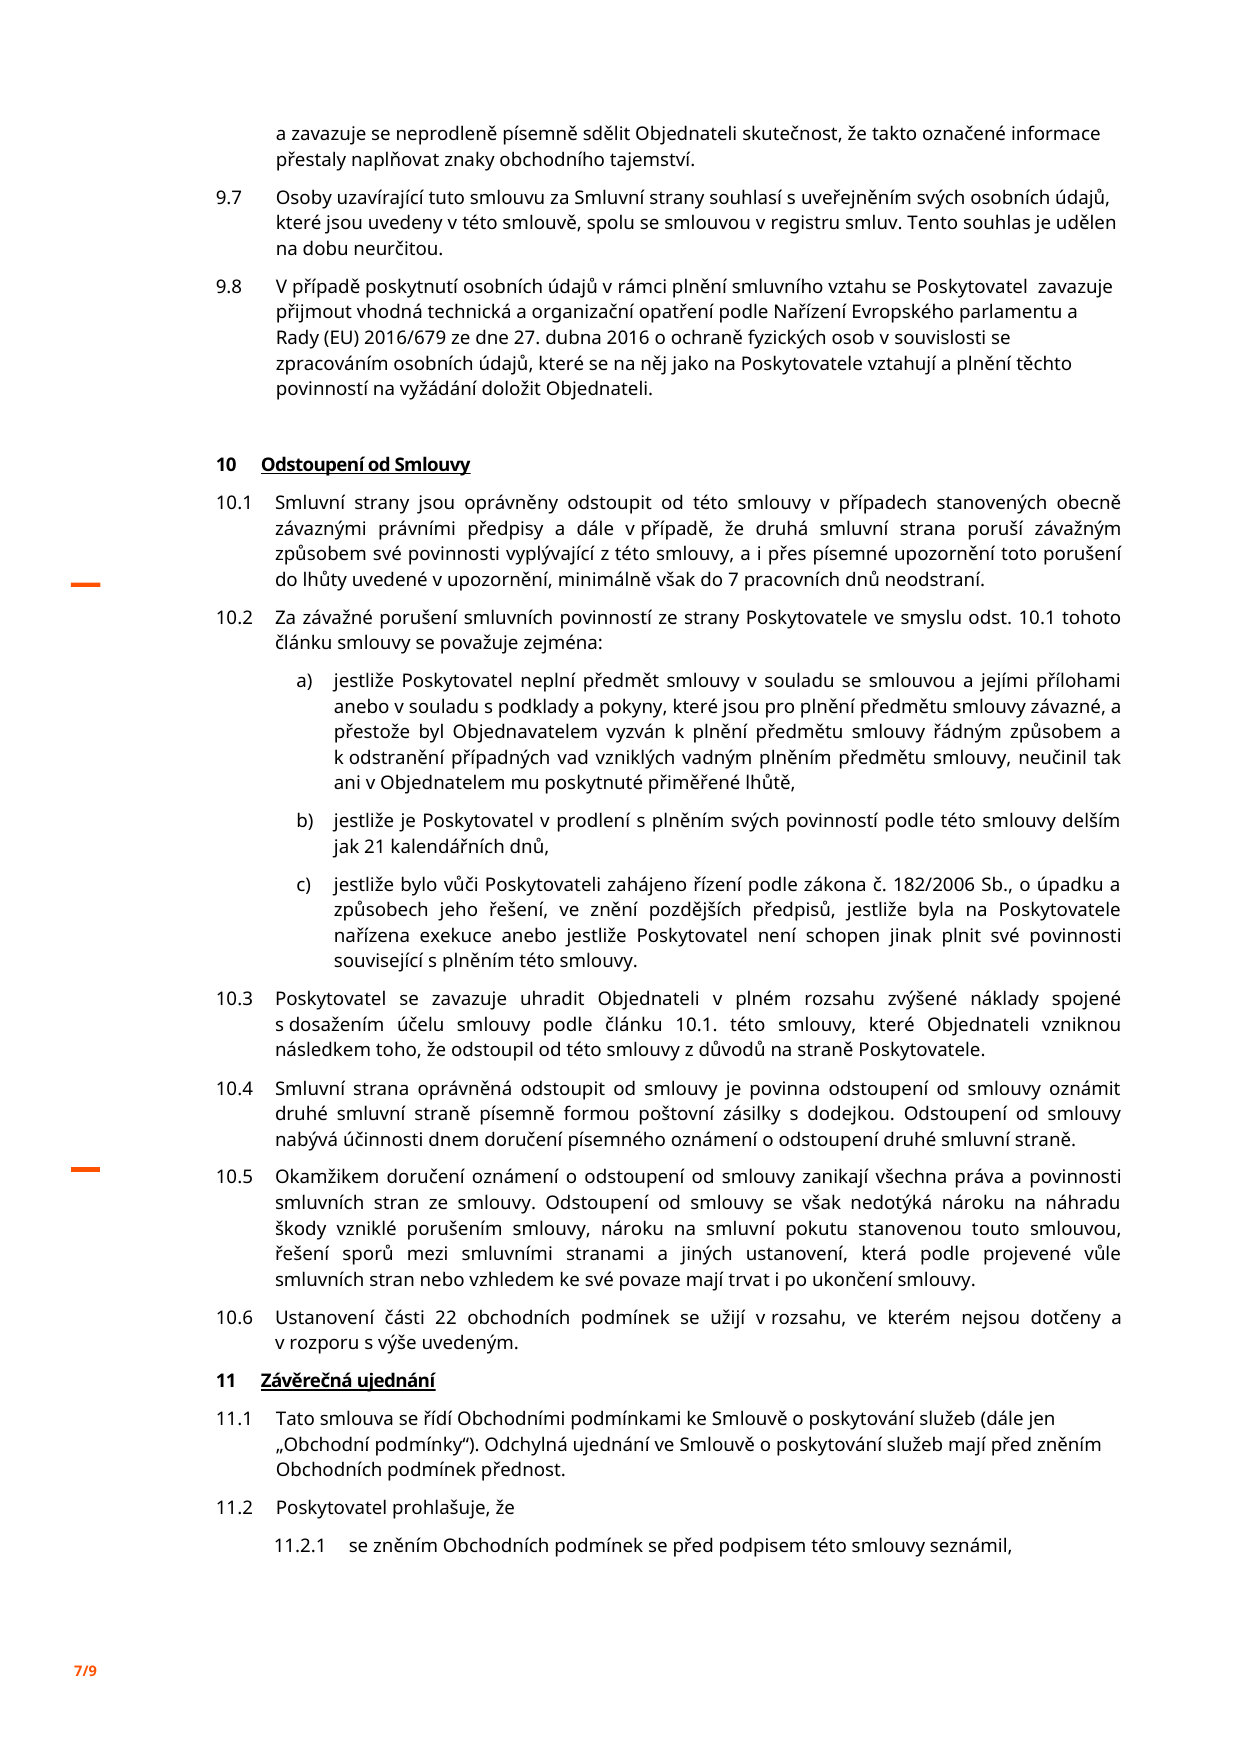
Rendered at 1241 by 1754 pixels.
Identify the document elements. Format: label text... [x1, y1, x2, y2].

subtitle Tato smlouva se řídí Obchodními podmínkami ke Smlouvě o poskytování služeb (dále jen „Obchodní podmínky“). Odchylná ujednání ve Smlouvě o poskytování služeb mají před zněním Obchodních podmínek přednost. [216, 1406, 1122, 1482]
subtitle Osoby uzavírající tuto smlouvu za Smluvní strany souhlasí s uveřejněním svých osobních údajů, které jsou uvedeny v této smlouvě, spolu se smlouvou v registru smluv. Tento souhlas je udělen na dobu neurčitou. [216, 184, 1122, 261]
subtitle Okamžikem doručení oznámení o odstoupení od smlouvy zanikají všechna práva a povinnosti smluvních stran ze smlouvy. Odstoupení od smlouvy se však nedotýká nároku na náhradu škody vzniklé porušením smlouvy, nároku na smluvní pokutu stanovenou touto smlouvou, řešení sporů mezi smluvními stranami a jiných ustanovení, která podle projevené vůle smluvních stran nebo vzhledem ke své povaze mají trvat i po ukončení smlouvy. [216, 1164, 1122, 1291]
subtitle Odstoupení od Smlouvy [216, 451, 1122, 477]
subtitle Ustanovení části 22 obchodních podmínek se užijí v rozsahu, ve kterém nejsou dotčeny a v rozporu s výše uvedeným. [216, 1304, 1122, 1355]
subtitle Za závažné porušení smluvních povinností ze strany Poskytovatele ve smyslu odst. 10.1 tohoto článku smlouvy se považuje zejména: [216, 604, 1122, 655]
subtitle se zněním Obchodních podmínek se před podpisem této smlouvy seznámil, [273, 1533, 1122, 1558]
list jestliže je Poskytovatel v prodlení s plněním svých povinností podle této smlouvy delším jak 21 kalendářních dnů, [296, 808, 1122, 859]
subtitle Závěrečná ujednání [216, 1367, 1122, 1393]
list jestliže bylo vůči Poskytovateli zahájeno řízení podle zákona č. 182/2006 Sb., o úpadku a způsobech jeho řešení, ve znění pozdějších předpisů, jestliže byla na Poskytovatele nařízena exekuce anebo jestliže Poskytovatel není schopen jinak plnit své povinnosti související s plněním této smlouvy. [296, 871, 1122, 973]
subtitle Poskytovatel prohlašuje, že [216, 1494, 1122, 1520]
subtitle Smluvní strany jsou oprávněny odstoupit od této smlouvy v případech stanovených obecně závaznými právními předpisy a dále v případě, že druhá smluvní strana poruší závažným způsobem své povinnosti vyplývající z této smlouvy, a i přes písemné upozornění toto porušení do lhůty uvedené v upozornění, minimálně však do 7 pracovních dnů neodstraní. [216, 489, 1122, 591]
subtitle Smluvní strana oprávněná odstoupit od smlouvy je povinna odstoupení od smlouvy oznámit druhé smluvní straně písemně formou poštovní zásilky s dodejkou. Odstoupení od smlouvy nabývá účinnosti dnem doručení písemného oznámení o odstoupení druhé smluvní straně. [216, 1075, 1122, 1151]
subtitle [216, 121, 1122, 172]
subtitle Poskytovatel se zavazuje uhradit Objednateli v plném rozsahu zvýšené náklady spojené s dosažením účelu smlouvy podle článku 10.1. této smlouvy, které Objednateli vzniknou následkem toho, že odstoupil od této smlouvy z důvodů na straně Poskytovatele. [216, 986, 1122, 1062]
subtitle V případě poskytnutí osobních údajů v rámci plnění smluvního vztahu se Poskytovatel zavazuje přijmout vhodná technická a organizační opatření podle Nařízení Evropského parlamentu a Rady (EU) 2016/679 ze dne 27. dubna 2016 o ochraně fyzických osob v souvislosti se zpracováním osobních údajů, které se na něj jako na Poskytovatele vztahují a plnění těchto povinností na vyžádání doložit Objednateli. [216, 273, 1122, 401]
list jestliže Poskytovatel neplní předmět smlouvy v souladu se smlouvou a jejími přílohami anebo v souladu s podklady a pokyny, které jsou pro plnění předmětu smlouvy závazné, a přestože byl Objednavatelem vyzván k plnění předmětu smlouvy řádným způsobem a k odstranění případných vad vzniklých vadným plněním předmětu smlouvy, neučinil tak ani v Objednatelem mu poskytnuté přiměřené lhůtě, [296, 667, 1122, 795]
